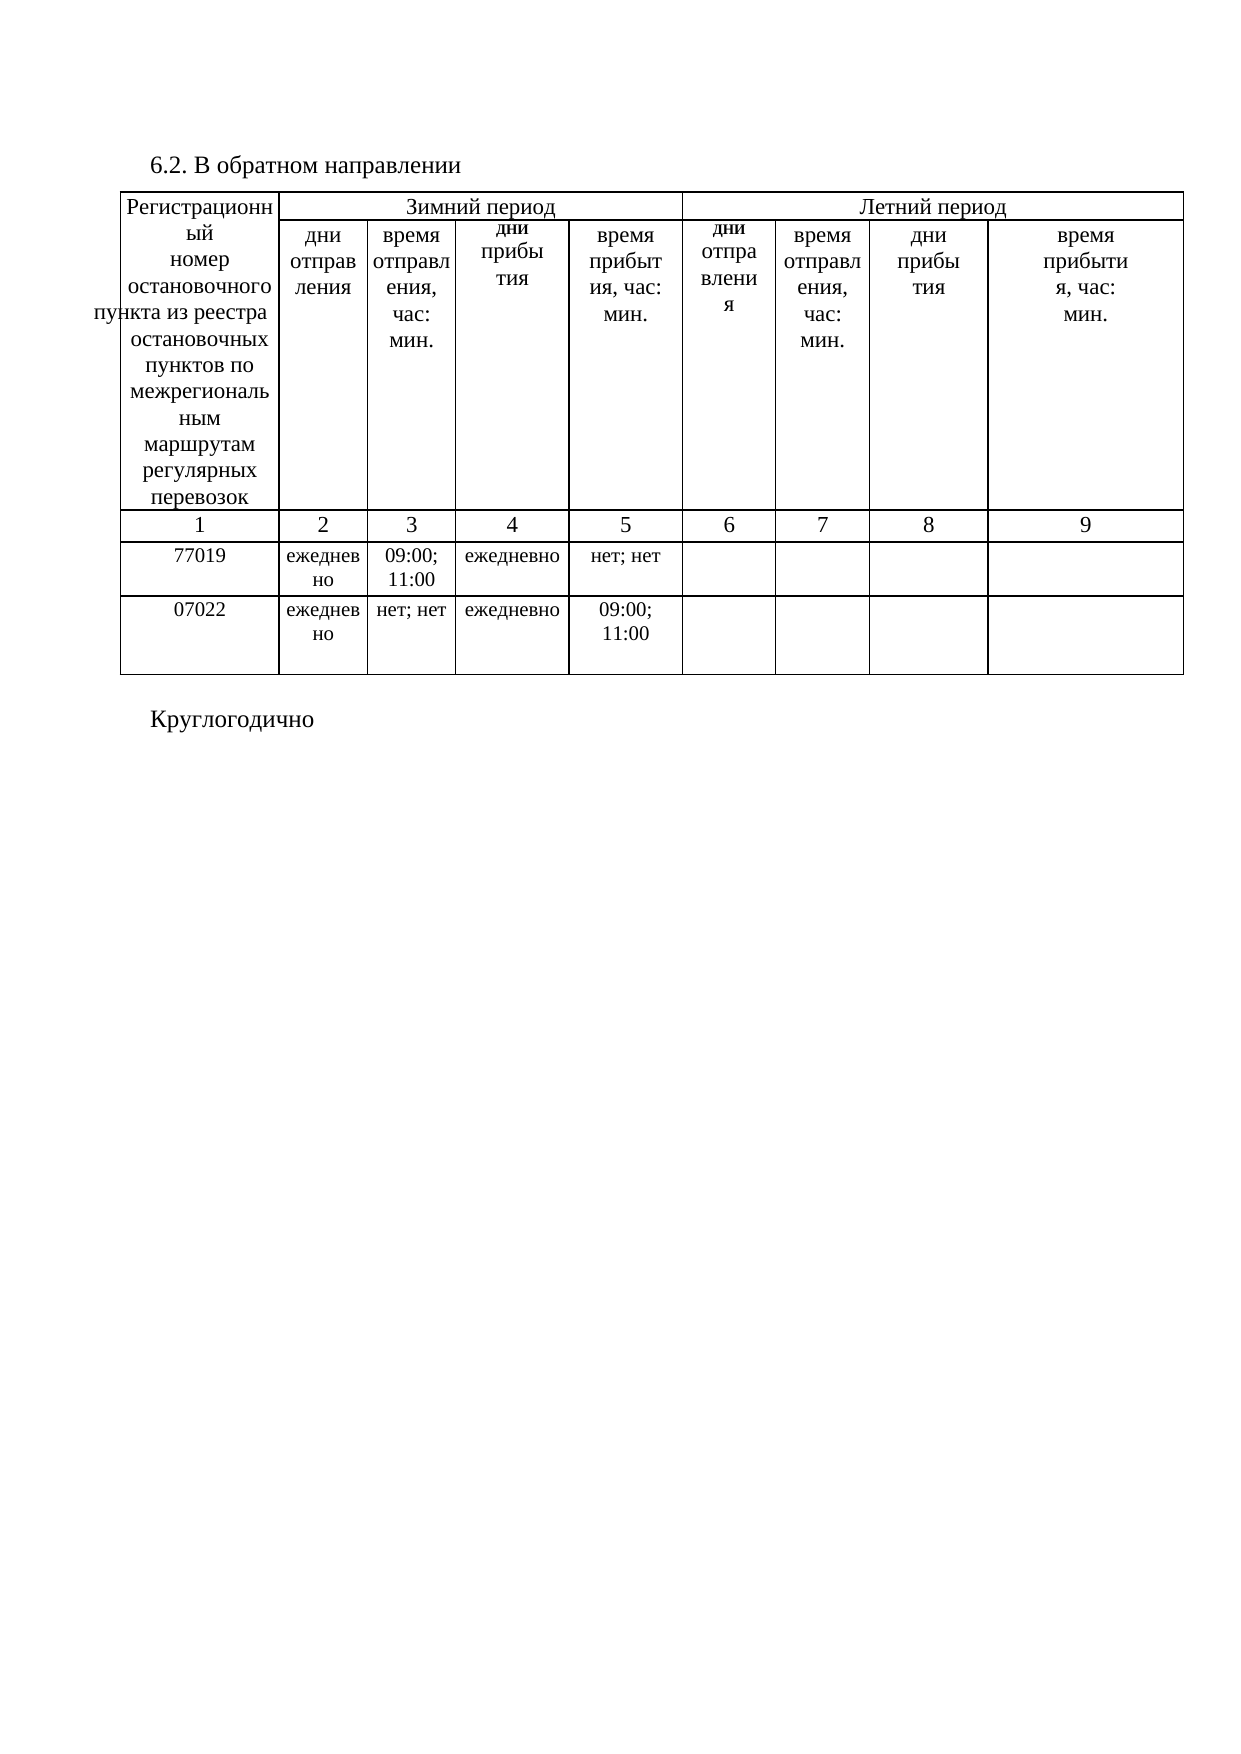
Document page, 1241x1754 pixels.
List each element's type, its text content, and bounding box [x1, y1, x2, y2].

table_cell дни прибы тия [870, 221, 987, 509]
table_cell [870, 543, 987, 595]
table_cell 3 [368, 511, 455, 541]
table_cell ежедневно [280, 543, 367, 595]
table_cell [870, 597, 987, 674]
table_cell 5 [570, 511, 682, 541]
table_cell 09:00; 11:00 [368, 543, 455, 595]
table_cell [776, 543, 869, 595]
table_cell 4 [456, 511, 568, 541]
table_cell 6 [683, 511, 775, 541]
table_cell [776, 597, 869, 674]
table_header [121, 193, 278, 509]
table_cell 1 [121, 511, 278, 541]
table_cell 09:00; 11:00 [570, 597, 682, 674]
text Круглогодично [150, 704, 1090, 733]
table_cell 07022 [121, 597, 278, 674]
table_cell ежедневно [456, 597, 568, 674]
table_cell 77019 [121, 543, 278, 595]
table_cell время отправл ения, час: мин. [368, 221, 455, 509]
table_cell время прибыти я, час: мин. [989, 221, 1183, 509]
text 6.2. В обратном направлении [150, 150, 1090, 179]
table_cell 8 [870, 511, 987, 541]
table_header Зимний период [280, 193, 682, 219]
table_cell ДНИ отпра влени я [683, 221, 775, 509]
table_cell 9 [989, 511, 1183, 541]
table_cell ежедневно [456, 543, 568, 595]
table_cell 7 [776, 511, 869, 541]
table_cell [989, 543, 1183, 595]
table_cell время отправл ения, час: мин. [776, 221, 869, 509]
table_cell нет; нет [368, 597, 455, 674]
table_cell [683, 597, 775, 674]
table_header Летний период [683, 193, 1183, 219]
table_cell нет; нет [570, 543, 682, 595]
table_cell время прибыт ия, час: мин. [570, 221, 682, 509]
table_cell дни отправ ления [280, 221, 367, 509]
table_cell [989, 597, 1183, 674]
table_cell ежедневно [280, 597, 367, 674]
table_cell 2 [280, 511, 367, 541]
table_cell ДНИ прибы тия [456, 221, 568, 509]
table_cell [683, 543, 775, 595]
